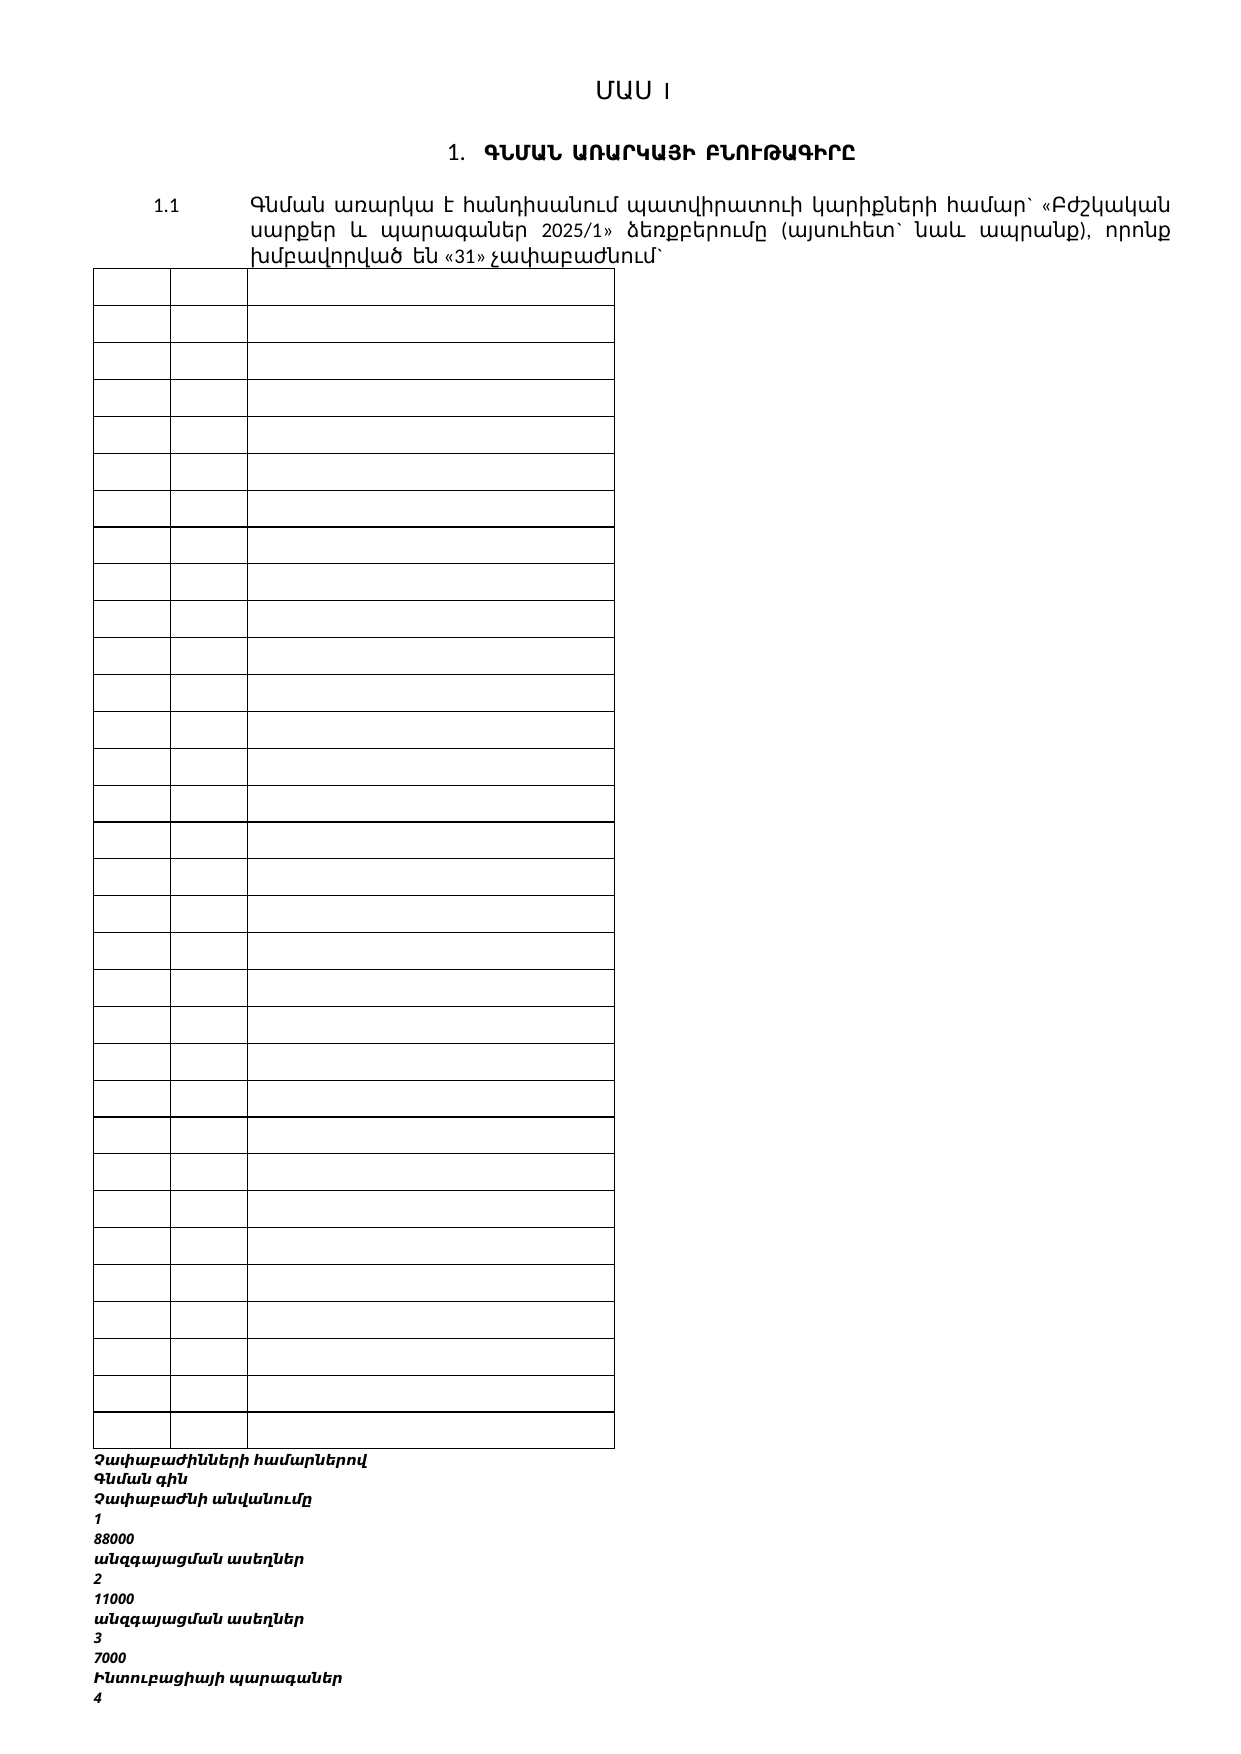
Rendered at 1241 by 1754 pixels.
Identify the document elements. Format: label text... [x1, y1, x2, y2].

text ՄԱՍ I [94, 75, 1171, 106]
subtitle Գնման առարկա է հանդիսանում պատվիրատուի կարիքների համար` «Բժշկական սարքեր և պարագաներ 2025/1» ձեռքբերումը (այսուհետ` նաև ապրանք), որոնք խմբավորված են «31» չափաբաժնում` [153, 192, 1171, 268]
list ԳՆՄԱՆ ԱՌԱՐԿԱՅԻ ԲՆՈՒԹԱԳԻՐԸ [131, 136, 1171, 167]
